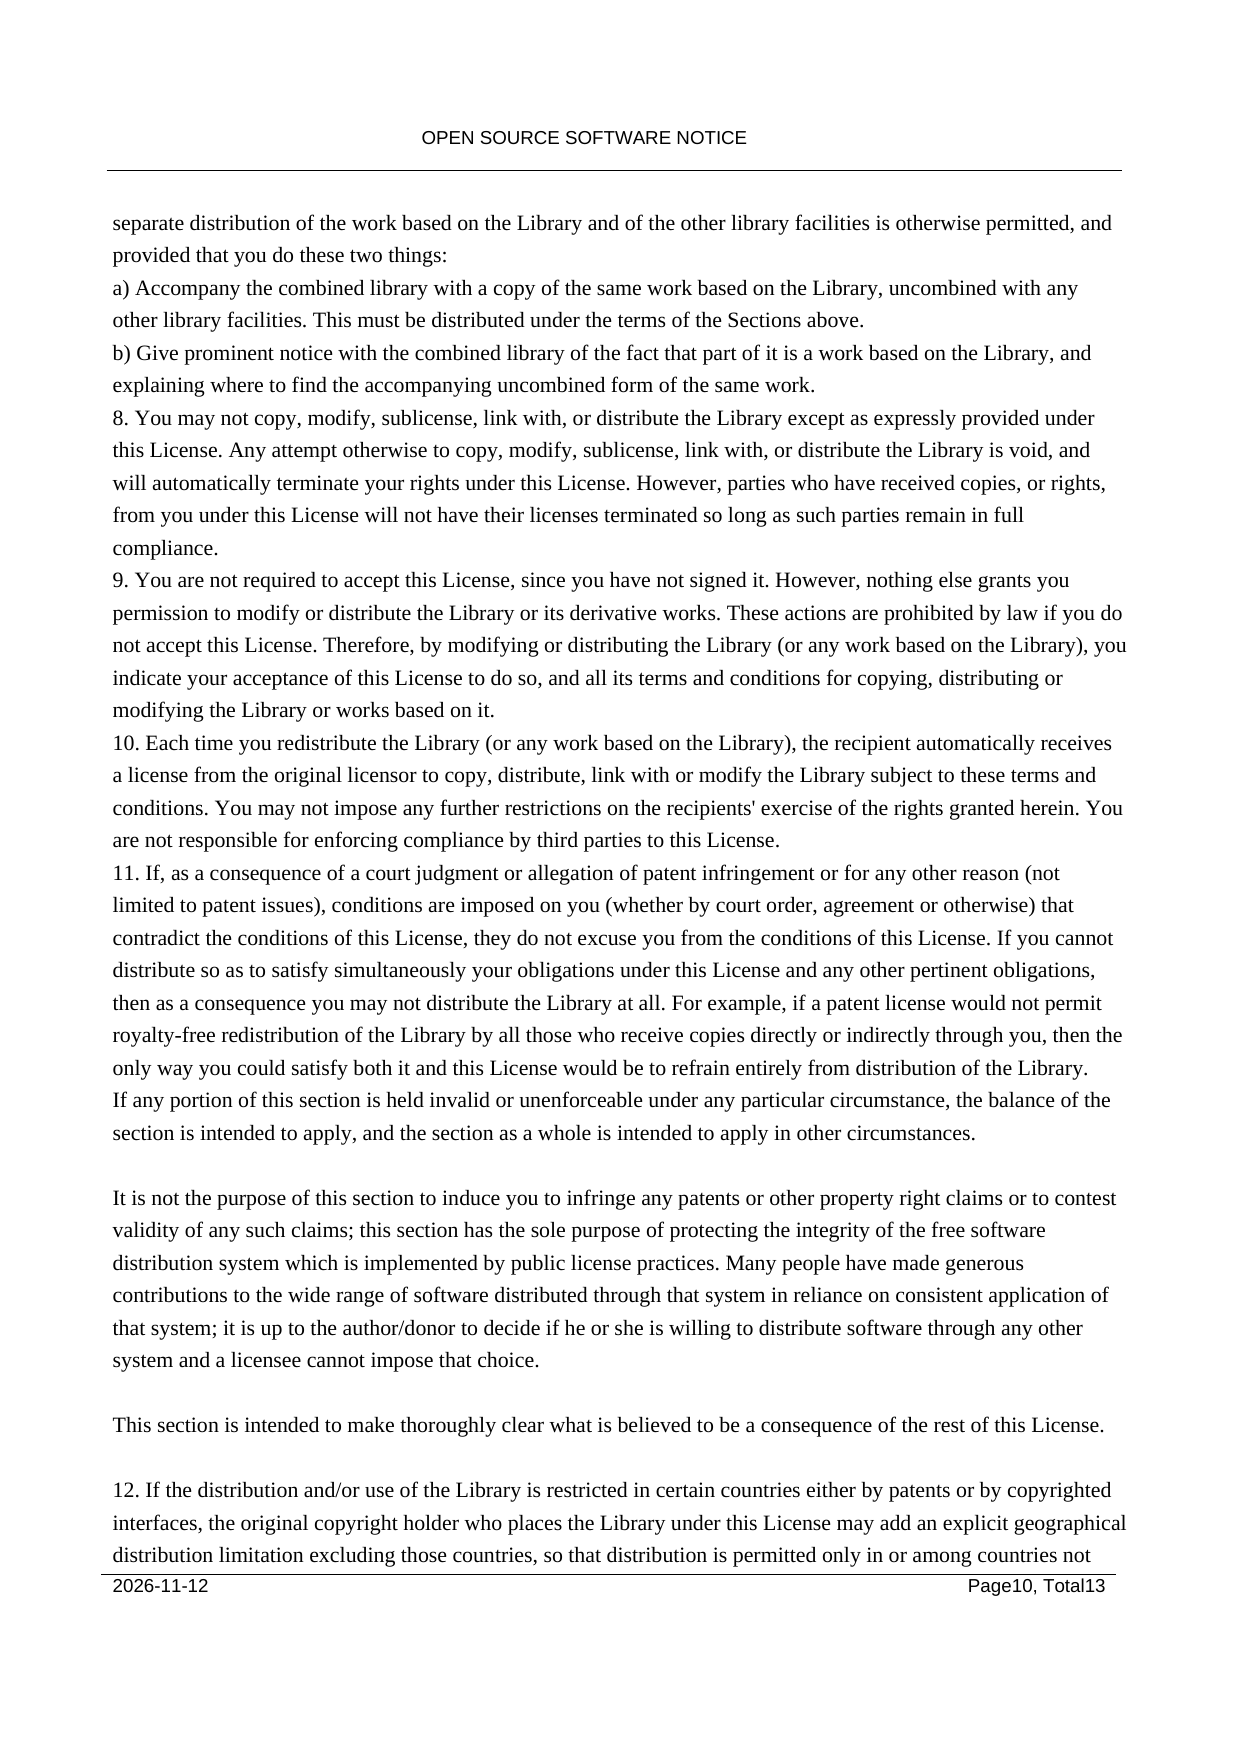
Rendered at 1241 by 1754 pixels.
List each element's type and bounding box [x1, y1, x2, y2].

text [112, 206, 1128, 1571]
